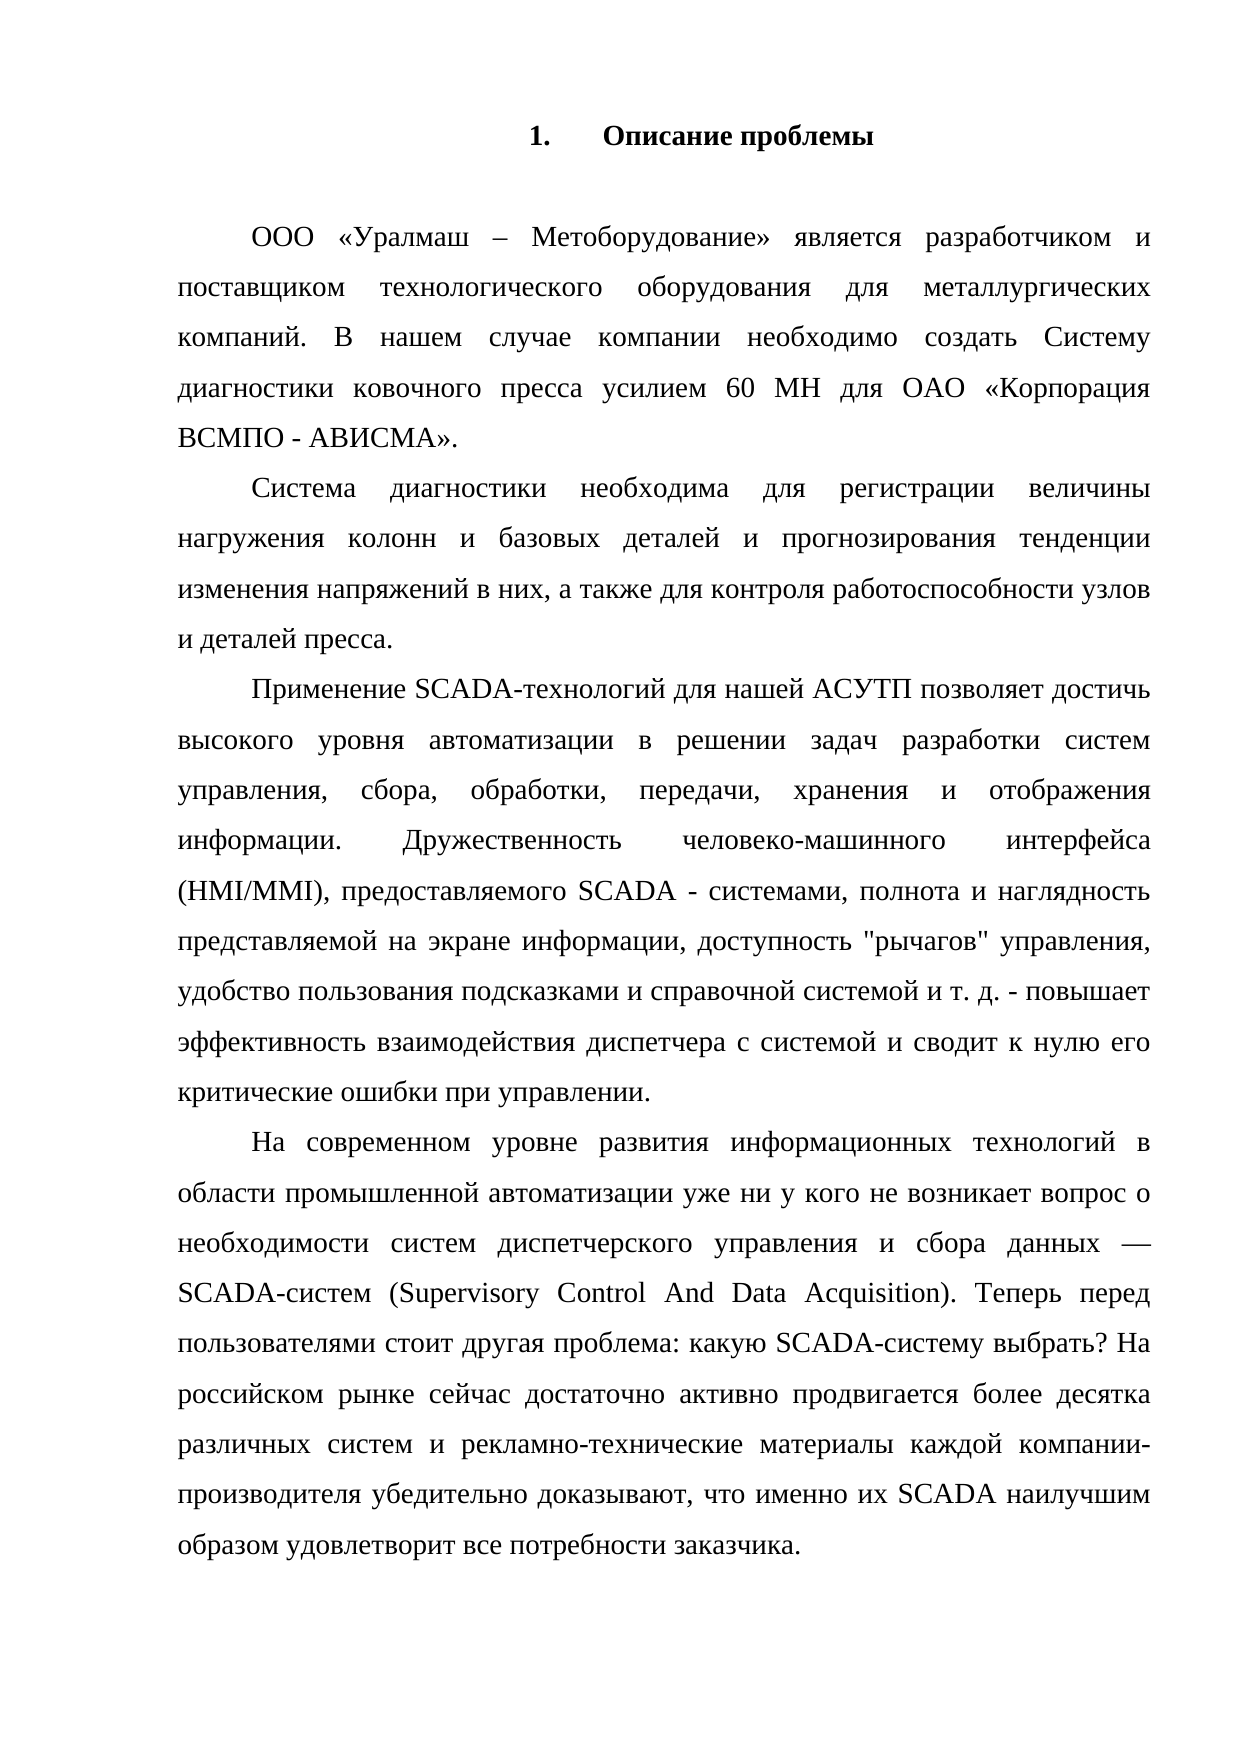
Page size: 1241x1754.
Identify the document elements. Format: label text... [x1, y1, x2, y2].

text Применение SCADA-технологий для нашей АСУТП позволяет достичь высокого уровня автоматизации в решении задач разработки систем управления, сбора, обработки, передачи, хранения и отображения информации. Дружественность человеко-машинного интерфейса (HMI/MMI), предоставляемого SCADA - системами, полнота и наглядность представляемой на экране информации, доступность "рычагов" управления, удобство пользования подсказками и справочной системой и т. д. - повышает эффективность взаимодействия диспетчера с системой и сводит к нулю его критические ошибки при управлении. [177, 672, 1152, 1108]
list Описание проблемы [177, 118, 1152, 152]
text На современном уровне развития информационных технологий в области промышленной автоматизации уже ни у кого не возникает вопрос о необходимости систем диспетчерского управления и сбора данных — SCADA-систем (Supervisory Control And Data Acquisition). Теперь перед пользователями стоит другая проблема: какую SCADA-систему выбрать? На российском рынке сейчас достаточно активно продвигается более десятка различных систем и рекламно-технические материалы каждой компании-производителя убедительно доказывают, что именно их SCADA наилучшим образом удовлетворит все потребности заказчика. [177, 1124, 1152, 1560]
text Система диагностики необходима для регистрации величины нагружения колонн и базовых деталей и прогнозирования тенденции изменения напряжений в них, а также для контроля работоспособности узлов и деталей пресса. [177, 470, 1152, 655]
text ООО «Уралмаш – Метоборудование» является разработчиком и поставщиком технологического оборудования для металлургических компаний. В нашем случае компании необходимо создать Систему диагностики ковочного пресса усилием 60 МН для ОАО «Корпорация ВСМПО - АВИСМА». [177, 219, 1152, 453]
